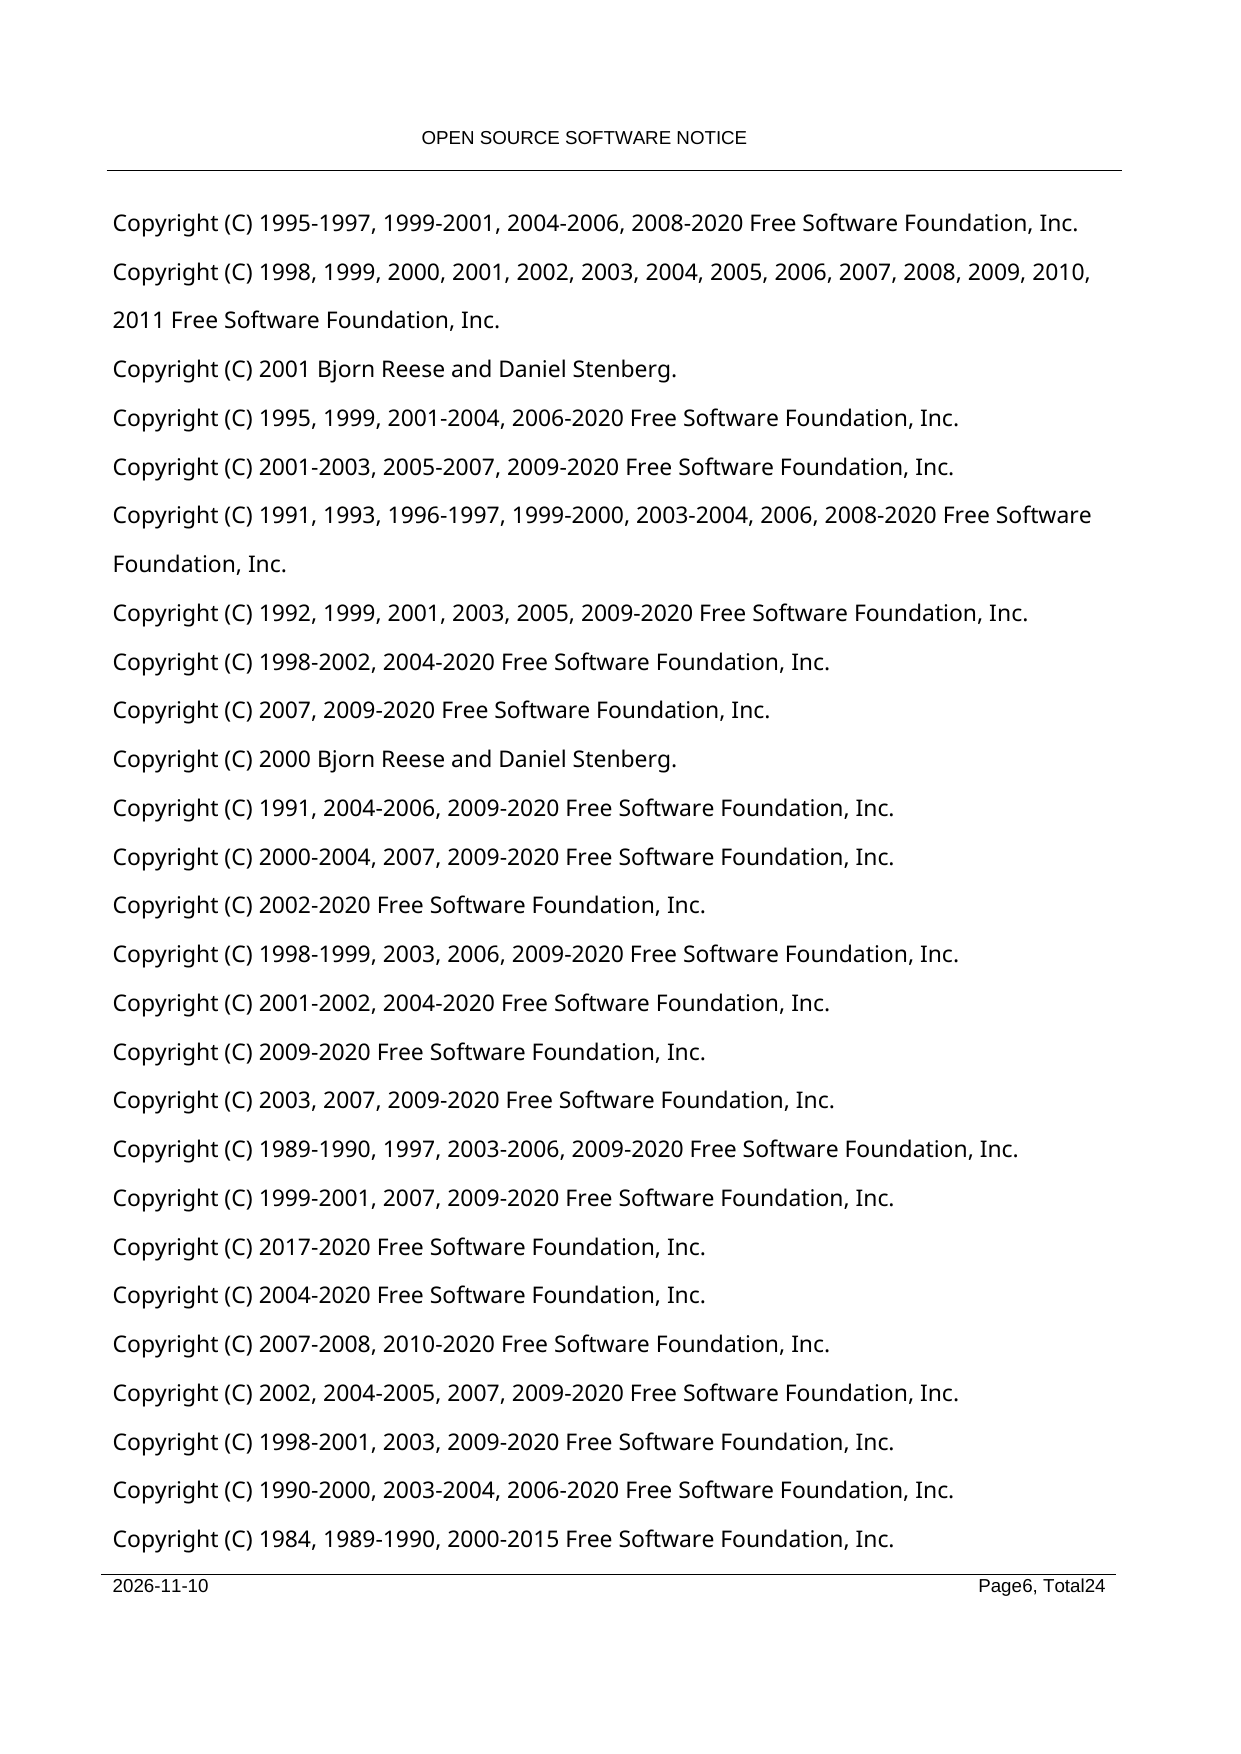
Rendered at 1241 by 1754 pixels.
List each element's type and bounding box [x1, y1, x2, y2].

text [112, 206, 1128, 1555]
